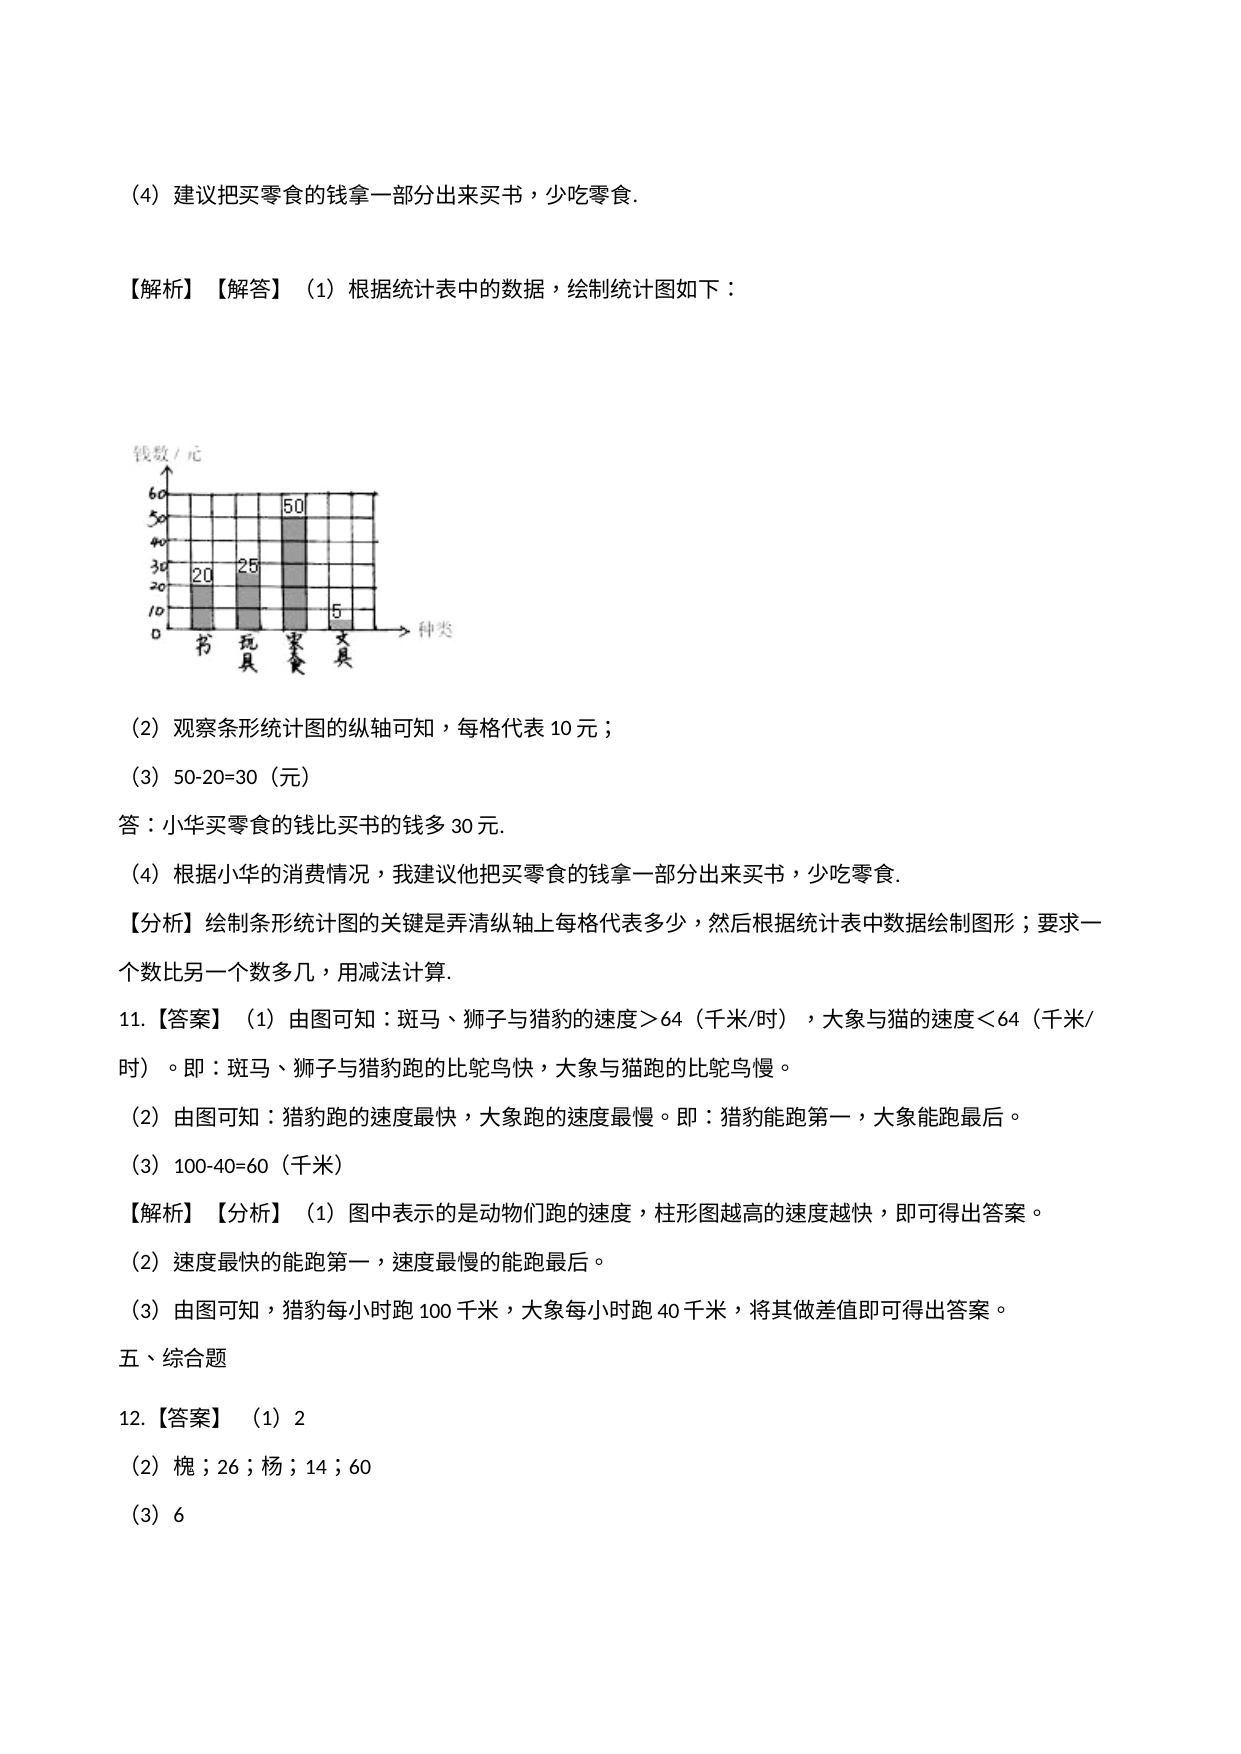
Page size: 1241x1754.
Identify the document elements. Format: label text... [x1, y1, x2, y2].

text 【解析】【解答】（1）根据统计表中的数据，绘制统计图如下： （2）观察条形统计图的纵轴可知，每格代表10元； （3）50-20=30（元） 答：小华买零食的钱比买书的钱多30元. （4）根据小华的消费情况，我建议他把买零食的钱拿一部分出来买书，少吃零食. 【分析】绘制条形统计图的关键是弄清纵轴上每格代表多少，然后根据统计表中数据绘制图形；要求一个数比另一个数多几，用减法计算. [118, 273, 1122, 988]
picture [118, 435, 473, 689]
text 五、综合题 [118, 1341, 1122, 1374]
text 12.【答案】 （1）2 （2）槐；26；杨；14；60 （3）6 [118, 1401, 1122, 1531]
text 11.【答案】（1）由图可知：斑马、狮子与猎豹的速度＞64（千米/时），大象与猫的速度＜64（千米/时）。即：斑马、狮子与猎豹跑的比鸵鸟快，大象与猫跑的比鸵鸟慢。 （2）由图可知：猎豹跑的速度最快，大象跑的速度最慢。即：猎豹能跑第一，大象能跑最后。 （3）100-40=60（千米） [118, 1003, 1122, 1181]
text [118, 129, 1122, 259]
text 【解析】【分析】（1）图中表示的是动物们跑的速度，柱形图越高的速度越快，即可得出答案。 （2）速度最快的能跑第一，速度最慢的能跑最后。 （3）由图可知，猎豹每小时跑100千米，大象每小时跑40千米，将其做差值即可得出答案。 [118, 1196, 1122, 1326]
